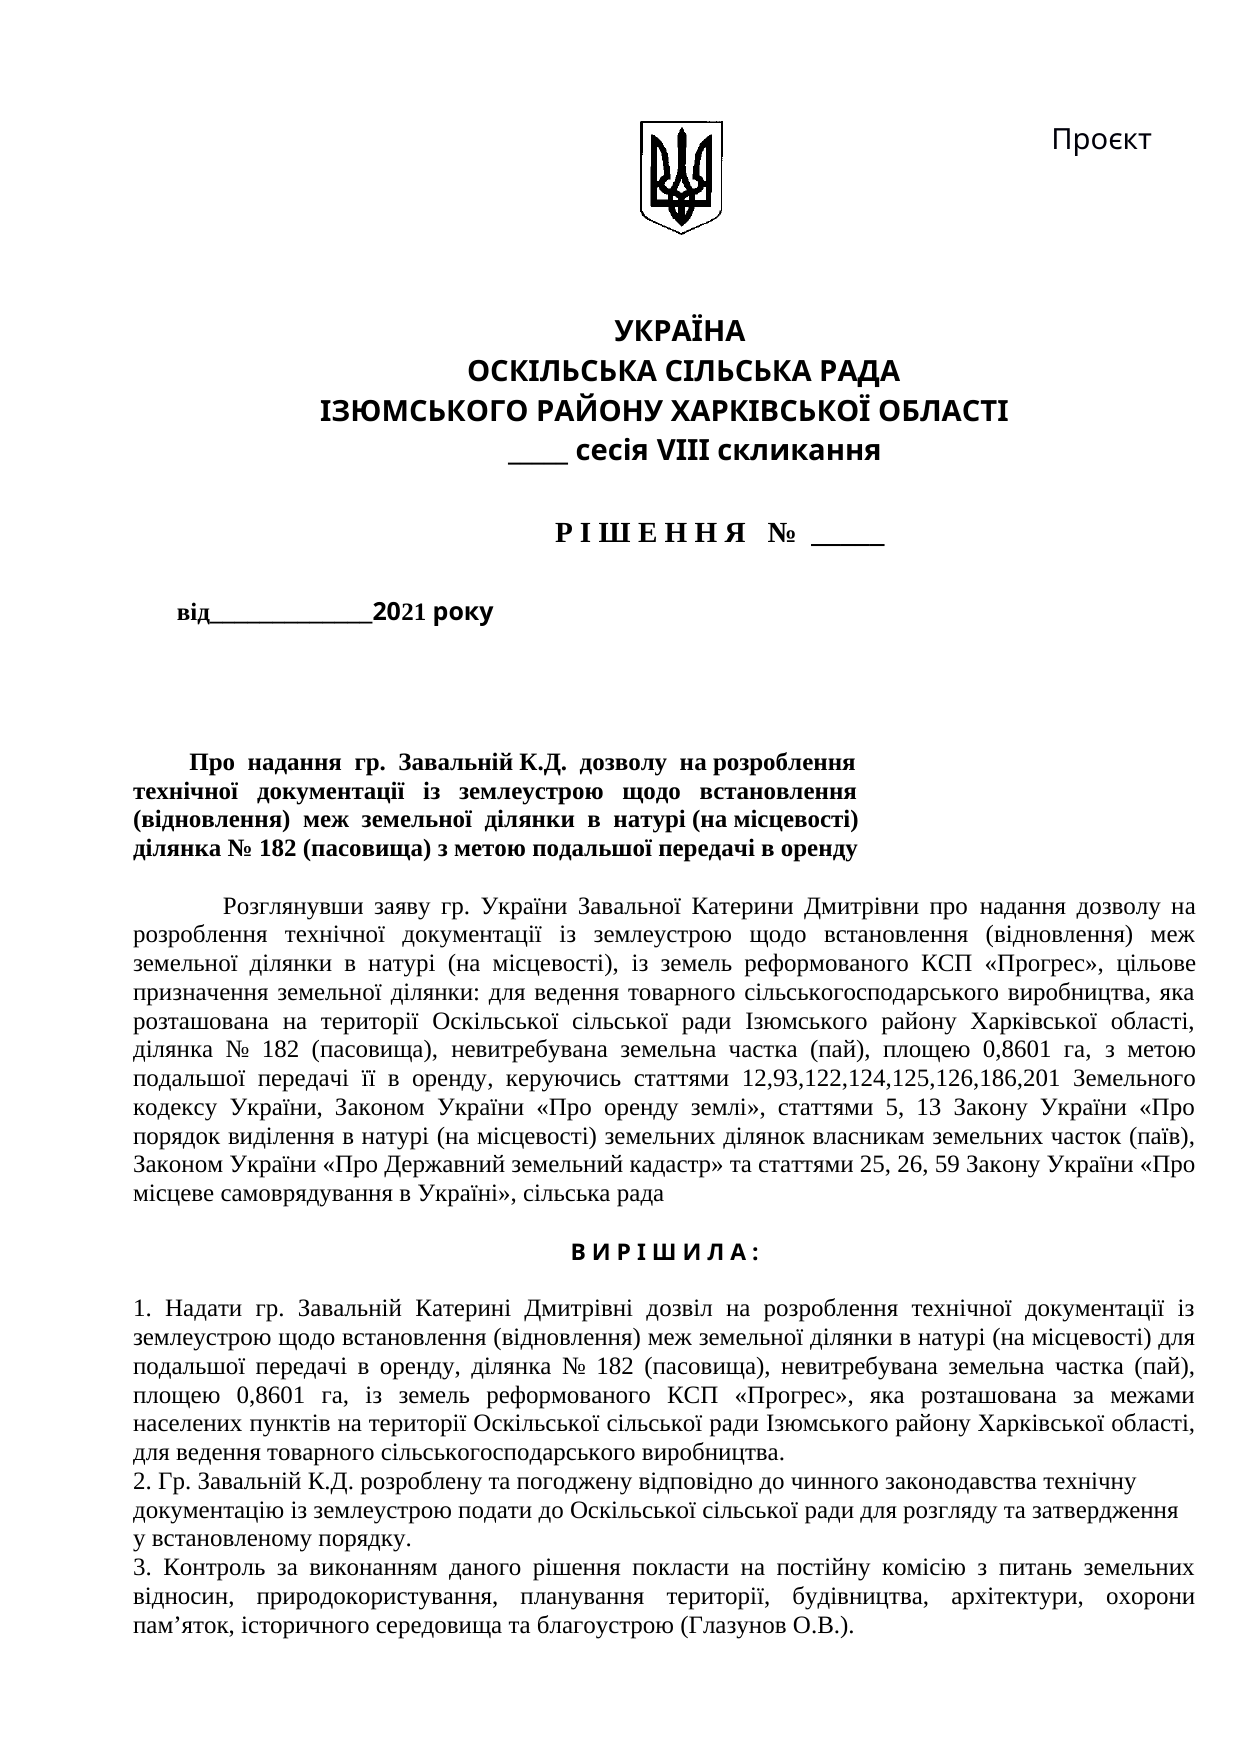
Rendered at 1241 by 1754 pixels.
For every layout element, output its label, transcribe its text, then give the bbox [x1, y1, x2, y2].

text від_____________2021 року [133, 594, 1196, 628]
text (відновлення) меж земельної ділянки в натурі (на місцевості) [133, 804, 1196, 833]
text ділянка № 182 (пасовища) з метою подальшої передачі в оренду [133, 833, 1196, 862]
text Р І Ш Е Н Н Я № _____ [183, 515, 1196, 548]
table_header Проєкт [144, 118, 1163, 310]
text Розглянувши заяву гр. України Завальної Катерини Дмитрівни про надання дозволу на розроблення технічної документації із землеустрою щодо встановлення (відновлення) меж земельної ділянки в натурі (на місцевості), із земель реформованого КСП «Прогрес», цільове призначення земельної ділянки: для ведення товарного сільськогосподарського виробництва, яка розташована на території Оскільської сільської ради Ізюмського району Харківської області, ділянка № 182 (пасовища), невитребувана земельна частка (пай), площею 0,8601 га, з метою подальшої передачі її в оренду, керуючись статтями 12,93,122,124,125,126,186,201 Земельного кодексу України, Законом України «Про оренду землі», статтями 5, 13 Закону України «Про порядок виділення в натурі (на місцевості) земельних ділянок власникам земельних часток (паїв), Законом України «Про Державний земельний кадастр» та статтями 25, 26, 59 Закону України «Про місцеве самоврядування в Україні», сільська рада [133, 891, 1196, 1207]
text ОСКІЛЬСЬКА СІЛЬСЬКА РАДА [133, 350, 1196, 390]
text _____ сесія VІІІ скликання [133, 429, 1196, 469]
text технічної документації із землеустрою щодо встановлення [133, 776, 1196, 804]
text ІЗЮМСЬКОГО РАЙОНУ ХАРКІВСЬКОЇ ОБЛАСТІ [133, 390, 1196, 429]
text 2. Гр. Завальній К.Д. розроблену та погоджену відповідно до чинного законодавства технічну документацію із землеустрою подати до Оскільської сільської ради для розгляду та затвердження у встановленому порядку. [133, 1466, 1196, 1552]
text В И Р І Ш И Л А : [133, 1236, 1196, 1267]
text Про надання гр. Завальній К.Д. дозволу на розроблення [133, 747, 1196, 776]
text УКРАЇНА [133, 310, 1196, 350]
text 1. Надати гр. Завальній Катерині Дмитрівні дозвіл на розроблення технічної документації із землеустрою щодо встановлення (відновлення) меж земельної ділянки в натурі (на місцевості) для подальшої передачі в оренду, ділянка № 182 (пасовища), невитребувана земельна частка (пай), площею 0,8601 га, із земель реформованого КСП «Прогрес», яка розташована за межами населених пунктів на території Оскільської сільської ради Ізюмського району Харківської області, для ведення товарного сільськогосподарського виробництва. [133, 1293, 1196, 1466]
text 3. Контроль за виконанням даного рішення покласти на постійну комісію з питань земельних відносин, природокористування, планування території, будівництва, архітектури, охорони пам’яток, історичного середовища та благоустрою (Глазунов О.В.). [133, 1552, 1196, 1638]
